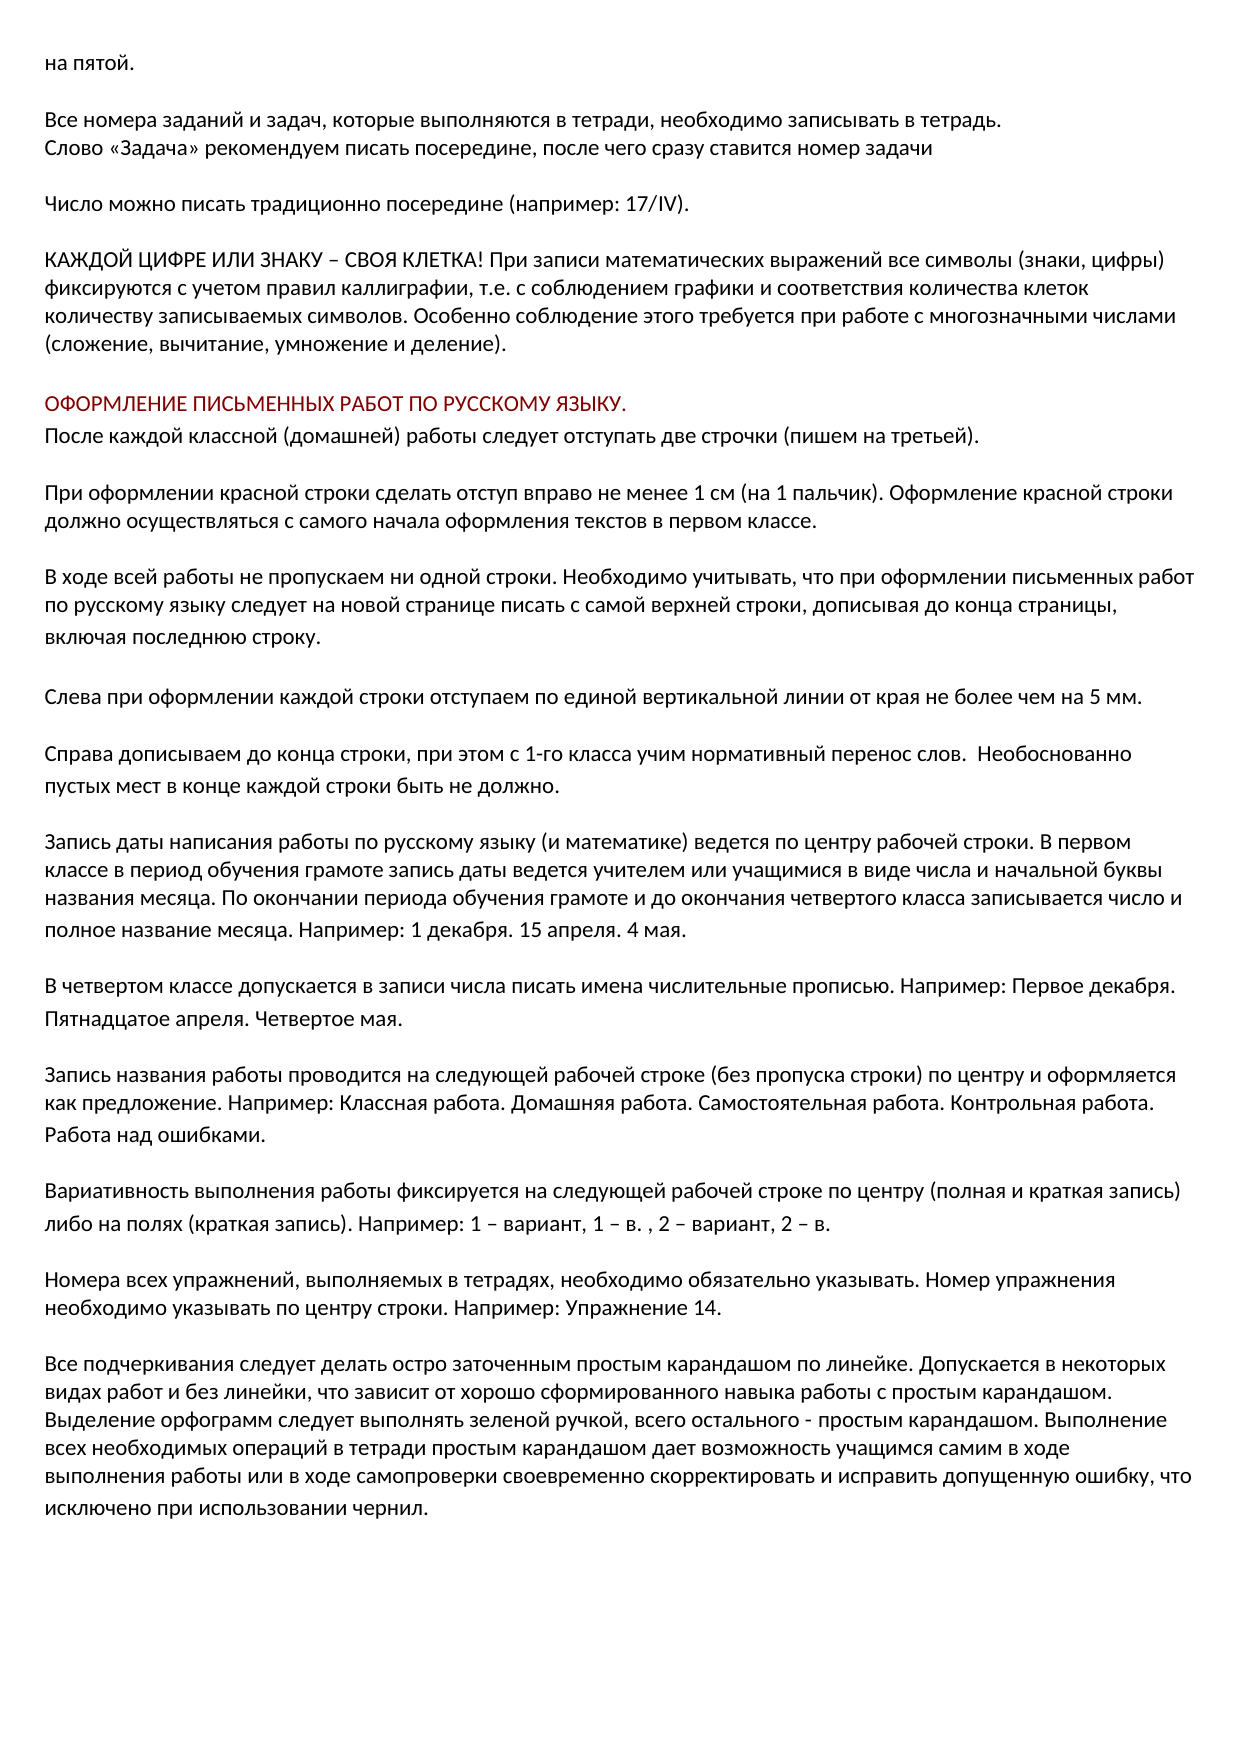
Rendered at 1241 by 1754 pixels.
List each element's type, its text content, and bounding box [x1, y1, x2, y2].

text КАЖДОЙ ЦИФРЕ ИЛИ ЗНАКУ – СВОЯ КЛЕТКА! При записи математических выражений все символы (знаки, цифры) фиксируются с учетом правил каллиграфии, т.е. с соблюдением графики и соответствия количества клеток количеству записываемых символов. Особенно соблюдение этого требуется при работе с многозначными числами (сложение, вычитание, умножение и деление). [44, 245, 1196, 357]
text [44, 44, 1196, 245]
text ОФОРМЛЕНИЕ ПИСЬМЕННЫХ РАБОТ ПО РУССКОМУ ЯЗЫКУ. После каждой классной (домашней) работы следует отступать две строчки (пишем на третьей). При оформлении красной строки сделать отступ вправо не менее 1 см (на 1 пальчик). Оформление красной строки должно осуществляться с самого начала оформления текстов в первом классе. В ходе всей работы не пропускаем ни одной строки. Необходимо учитывать, что при оформлении письменных работ по русскому языку следует на новой странице писать с самой верхней строки, дописывая до конца страницы, включая последнюю строку. Слева при оформлении каждой строки отступаем по единой вертикальной линии от края не более чем на 5 мм. Справа дописываем до конца строки, при этом с 1-го класса учим нормативный перенос слов. Необоснованно пустых мест в конце каждой строки быть не должно. Запись даты написания работы по русскому языку (и математике) ведется по центру рабочей строки. В первом классе в период обучения грамоте запись даты ведется учителем или учащимися в виде числа и начальной буквы названия месяца. По окончании периода обучения грамоте и до окончания четвертого класса записывается число и полное название месяца. Например: 1 декабря. 15 апреля. 4 мая. В четвертом классе допускается в записи числа писать имена числительные прописью. Например: Первое декабря. Пятнадцатое апреля. Четвертое мая. Запись названия работы проводится на следующей рабочей строке (без пропуска строки) по центру и оформляется как предложение. Например: Классная работа. Домашняя работа. Самостоятельная работа. Контрольная работа. Работа над ошибками. Вариативность выполнения работы фиксируется на следующей рабочей строке по центру (полная и краткая запись) либо на полях (краткая запись). Например: 1 – вариант, 1 – в. , 2 – вариант, 2 – в. Номера всех упражнений, выполняемых в тетрадях, необходимо обязательно указывать. Номер упражнения необходимо указывать по центру строки. Например: Упражнение 14. Все подчеркивания следует делать остро заточенным простым карандашом по линейке. Допускается в некоторых видах работ и без линейки, что зависит от хорошо сформированного навыка работы с простым карандашом. Выделение орфограмм следует выполнять зеленой ручкой, всего остального - простым карандашом. Выполнение всех необходимых операций в тетради простым карандашом дает возможность учащимся самим в ходе выполнения работы или в ходе самопроверки своевременно скорректировать и исправить допущенную ошибку, что исключено при использовании чернил. [44, 385, 1196, 1522]
